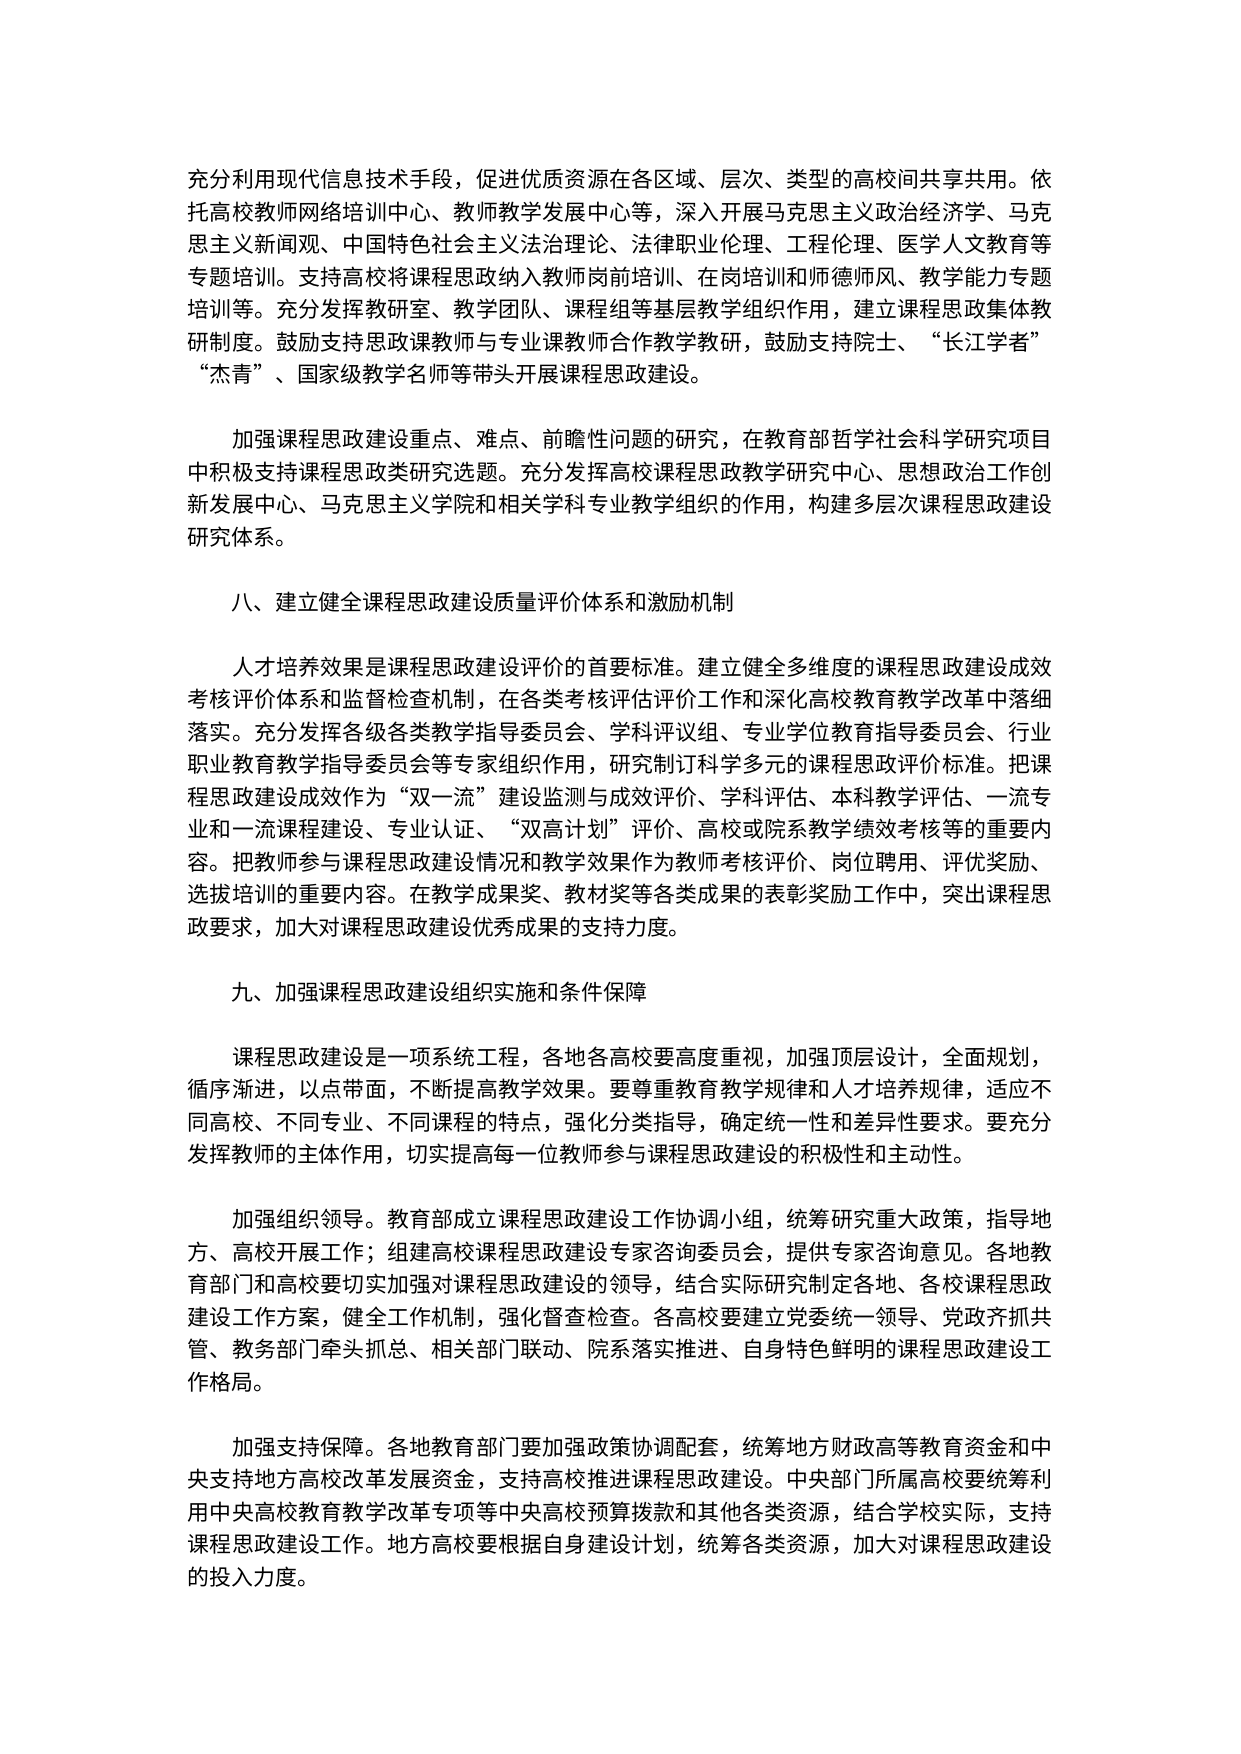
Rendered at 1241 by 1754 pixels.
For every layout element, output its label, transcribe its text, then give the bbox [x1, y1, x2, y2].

text 八、建立健全课程思政建设质量评价体系和激励机制 [187, 584, 1053, 617]
text 加强组织领导。教育部成立课程思政建设工作协调小组，统筹研究重大政策，指导地方、高校开展工作；组建高校课程思政建设专家咨询委员会，提供专家咨询意见。各地教育部门和高校要切实加强对课程思政建设的领导，结合实际研究制定各地、各校课程思政建设工作方案，健全工作机制，强化督查检查。各高校要建立党委统一领导、党政齐抓共管、教务部门牵头抓总、相关部门联动、院系落实推进、自身特色鲜明的课程思政建设工作格局。 [187, 1202, 1053, 1397]
text 加强课程思政建设重点、难点、前瞻性问题的研究，在教育部哲学社会科学研究项目中积极支持课程思政类研究选题。充分发挥高校课程思政教学研究中心、思想政治工作创新发展中心、马克思主义学院和相关学科专业教学组织的作用，构建多层次课程思政建设研究体系。 [187, 422, 1053, 552]
text 人才培养效果是课程思政建设评价的首要标准。建立健全多维度的课程思政建设成效考核评价体系和监督检查机制，在各类考核评估评价工作和深化高校教育教学改革中落细落实。充分发挥各级各类教学指导委员会、学科评议组、专业学位教育指导委员会、行业职业教育教学指导委员会等专家组织作用，研究制订科学多元的课程思政评价标准。把课程思政建设成效作为“双一流”建设监测与成效评价、学科评估、本科教学评估、一流专业和一流课程建设、专业认证、“双高计划”评价、高校或院系教学绩效考核等的重要内容。把教师参与课程思政建设情况和教学效果作为教师考核评价、岗位聘用、评优奖励、选拔培训的重要内容。在教学成果奖、教材奖等各类成果的表彰奖励工作中，突出课程思政要求，加大对课程思政建设优秀成果的支持力度。 [187, 649, 1053, 942]
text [187, 162, 1053, 389]
text 九、加强课程思政建设组织实施和条件保障 [187, 974, 1053, 1007]
text 课程思政建设是一项系统工程，各地各高校要高度重视，加强顶层设计，全面规划，循序渐进，以点带面，不断提高教学效果。要尊重教育教学规律和人才培养规律，适应不同高校、不同专业、不同课程的特点，强化分类指导，确定统一性和差异性要求。要充分发挥教师的主体作用，切实提高每一位教师参与课程思政建设的积极性和主动性。 [187, 1039, 1053, 1169]
text 加强支持保障。各地教育部门要加强政策协调配套，统筹地方财政高等教育资金和中央支持地方高校改革发展资金，支持高校推进课程思政建设。中央部门所属高校要统筹利用中央高校教育教学改革专项等中央高校预算拨款和其他各类资源，结合学校实际，支持课程思政建设工作。地方高校要根据自身建设计划，统筹各类资源，加大对课程思政建设的投入力度。 [187, 1429, 1053, 1592]
